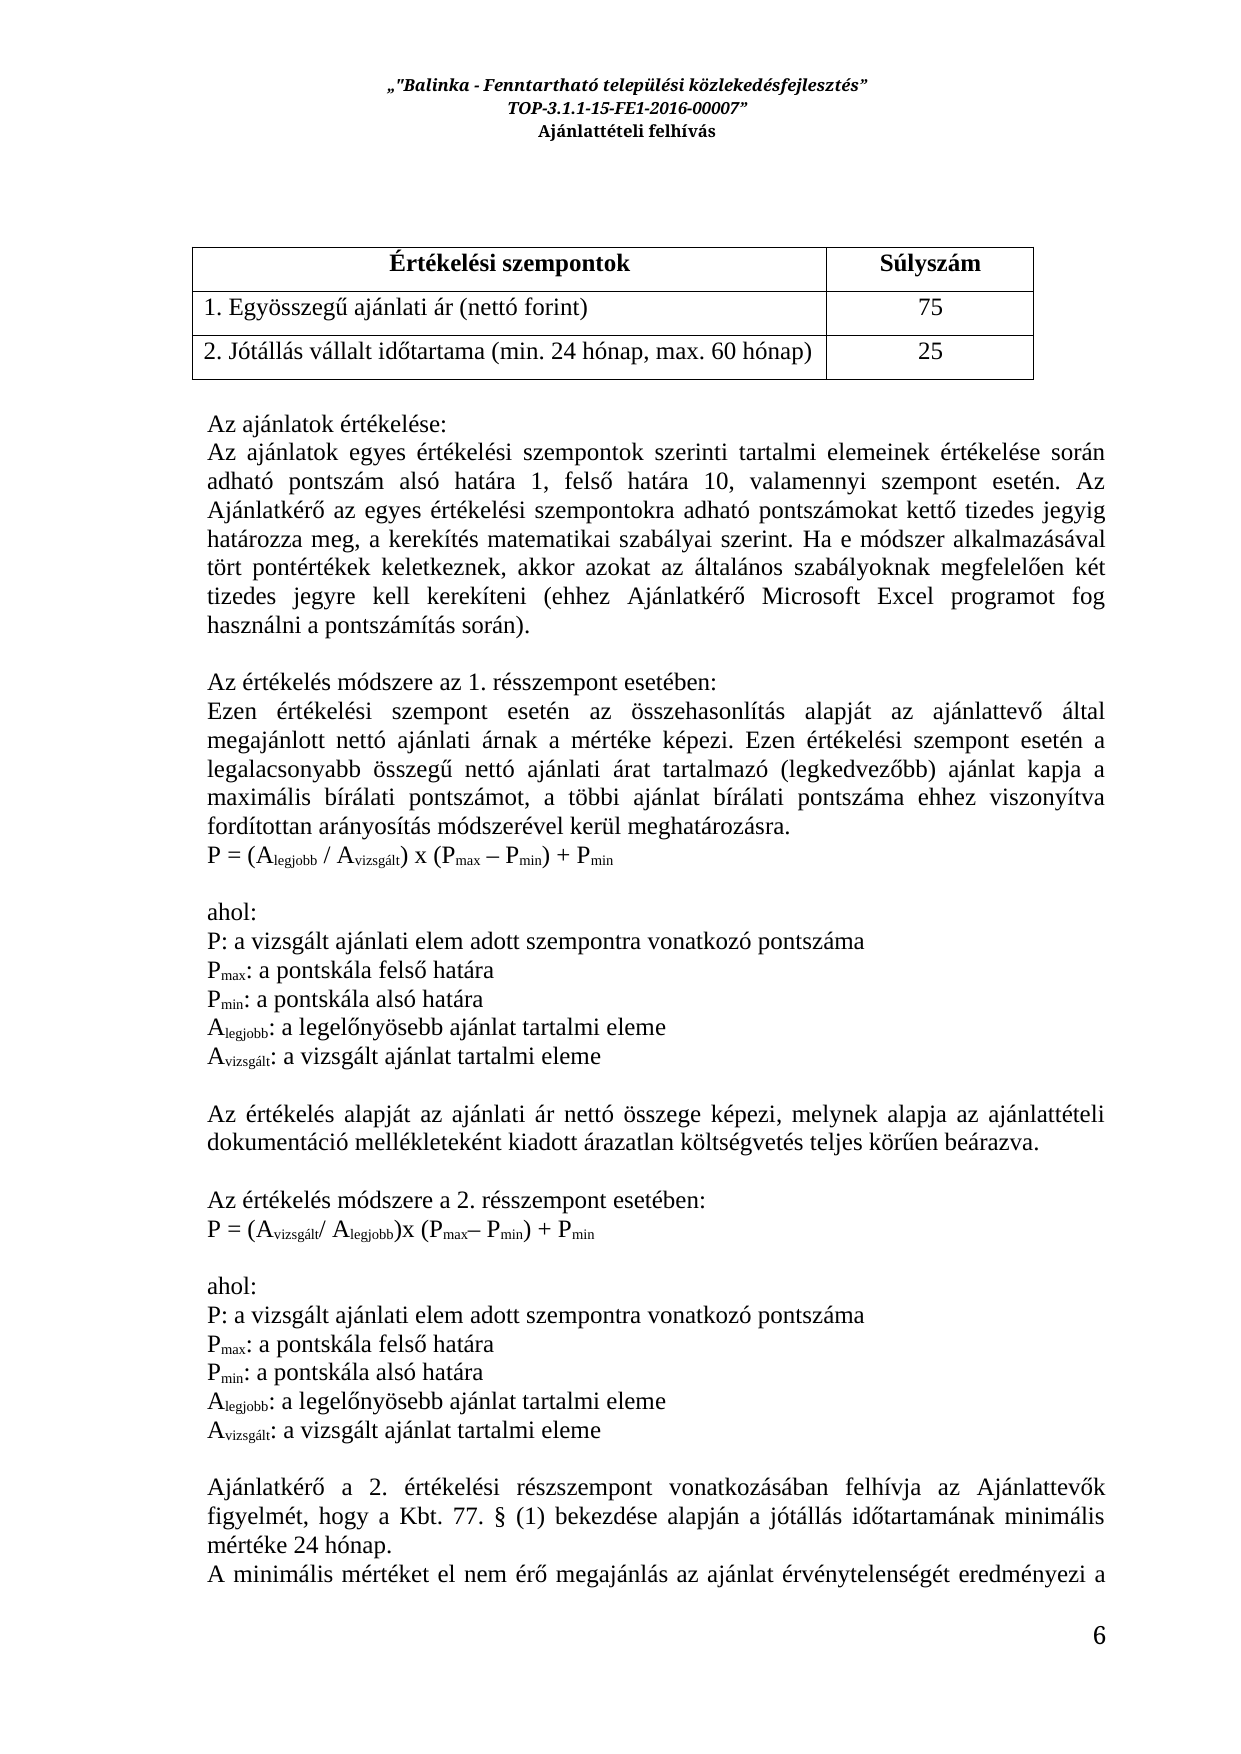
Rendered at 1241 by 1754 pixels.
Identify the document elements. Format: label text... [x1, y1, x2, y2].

text P: a vizsgált ajánlati elem adott szempontra vonatkozó pontszáma [207, 1300, 1106, 1329]
table_cell 75 [827, 292, 1033, 335]
text Ajánlatkérő a 2. értékelési részszempont vonatkozásában felhívja az Ajánlattevők figyelmét, hogy a Kbt. 77. § (1) bekezdése alapján a jótállás időtartamának minimális mértéke 24 hónap. [207, 1472, 1106, 1559]
table_cell 2. Jótállás vállalt időtartama (min. 24 hónap, max. 60 hónap) [193, 336, 826, 379]
table_header Súlyszám [827, 248, 1033, 291]
text Az ajánlatok egyes értékelési szempontok szerinti tartalmi elemeinek értékelése során adható pontszám alsó határa 1, felső határa 10, valamennyi szempont esetén. Az Ajánlatkérő az egyes értékelési szempontokra adható pontszámokat kettő tizedes jegyig határozza meg, a kerekítés matematikai szabályai szerint. Ha e módszer alkalmazásával tört pontértékek keletkeznek, akkor azokat az általános szabályoknak megfelelően két tizedes jegyre kell kerekíteni (ehhez Ajánlatkérő Microsoft Excel programot fog használni a pontszámítás során). [207, 437, 1106, 639]
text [207, 1559, 1106, 1587]
table_cell 1. Egyösszegű ajánlati ár (nettó forint) [193, 292, 826, 335]
text P = (Avizsgált/ Alegjobb)x (Pmax– Pmin) + Pmin [207, 1214, 1106, 1242]
text P: a vizsgált ajánlati elem adott szempontra vonatkozó pontszáma [207, 926, 1106, 955]
text ahol: [207, 897, 1106, 926]
table_header Értékelési szempontok [193, 248, 826, 291]
text Avizsgált: a vizsgált ajánlat tartalmi eleme [207, 1041, 1106, 1070]
text P = (Alegjobb / Avizsgált) x (Pmax – Pmin) + Pmin [207, 840, 1106, 869]
table_cell 25 [827, 336, 1033, 379]
text ahol: [207, 1271, 1106, 1300]
text Az ajánlatok értékelése: [207, 409, 1106, 437]
text Pmax: a pontskála felső határa [207, 955, 1106, 984]
text Pmin: a pontskála alsó határa [207, 984, 1106, 1012]
text Pmin: a pontskála alsó határa [207, 1357, 1106, 1386]
text Avizsgált: a vizsgált ajánlat tartalmi eleme [207, 1415, 1106, 1444]
text Alegjobb: a legelőnyösebb ajánlat tartalmi eleme [207, 1386, 1106, 1415]
text Ezen értékelési szempont esetén az összehasonlítás alapját az ajánlattevő által megajánlott nettó ajánlati árnak a mértéke képezi. Ezen értékelési szempont esetén a legalacsonyabb összegű nettó ajánlati árat tartalmazó (legkedvezőbb) ajánlat kapja a maximális bírálati pontszámot, a többi ajánlat bírálati pontszáma ehhez viszonyítva fordítottan arányosítás módszerével kerül meghatározásra. [207, 696, 1106, 840]
text Az értékelés módszere az 1. résszempont esetében: [207, 667, 1106, 696]
text Alegjobb: a legelőnyösebb ajánlat tartalmi eleme [207, 1012, 1106, 1041]
text Pmax: a pontskála felső határa [207, 1329, 1106, 1357]
text Az értékelés alapját az ajánlati ár nettó összege képezi, melynek alapja az ajánlattételi dokumentáció mellékleteként kiadott árazatlan költségvetés teljes körűen beárazva. [207, 1099, 1106, 1156]
text Az értékelés módszere a 2. résszempont esetében: [207, 1185, 1106, 1214]
